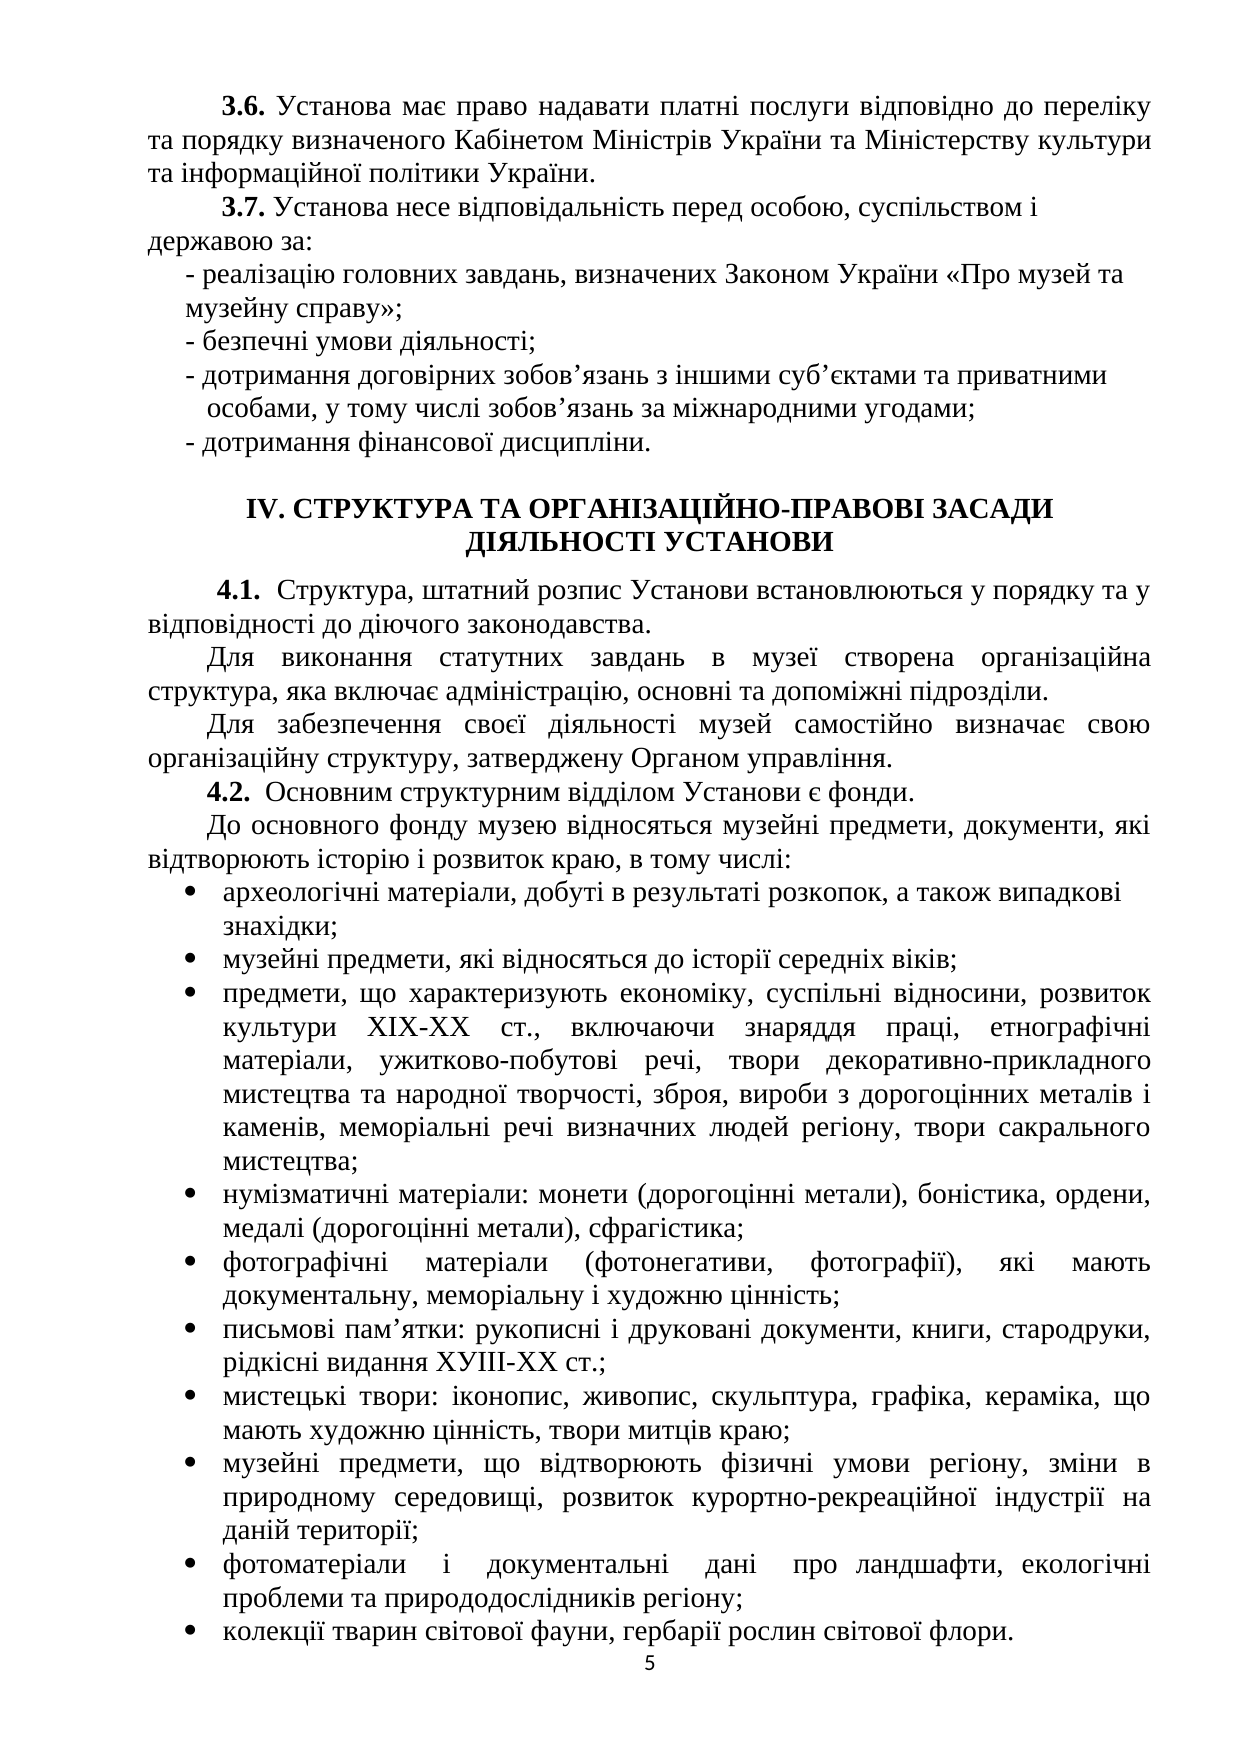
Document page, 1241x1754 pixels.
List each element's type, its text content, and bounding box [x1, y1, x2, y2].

list фотоматеріали і документальні дані про ландшафти, екологічні проблеми та природодослідників регіону; [185, 1546, 1152, 1613]
list колекції тварин світової фауни, гербарії рослин світової флори. [185, 1613, 1152, 1647]
list предмети, що характеризують економіку, суспільні відносини, розвиток культури ХІХ-ХХ ст., включаючи знаряддя праці, етнографічні матеріали, ужитково-побутові речі, твори декоративно-прикладного мистецтва та народної творчості, зброя, вироби з дорогоцінних металів і каменів, меморіальні речі визначних людей регіону, твори сакрального мистецтва; [185, 975, 1152, 1177]
text Для забезпечення своєї діяльності музей самостійно визначає свою організаційну структуру, затверджену Органом управління. [148, 707, 1152, 774]
list фотографічні матеріали (фотонегативи, фотографії), які мають документальну, меморіальну і художню цінність; [185, 1244, 1152, 1311]
text IV. СТРУКТУРА ТА ОРГАНІЗАЦІЙНО-ПРАВОВІ ЗАСАДИ [148, 491, 1152, 524]
text 3.6. Установа має право надавати платні послуги відповідно до переліку та порядку визначеного Кабінетом Міністрів України та Міністерству культури та інформаційної політики України. [148, 88, 1152, 189]
text 3.7. Установа несе відповідальність перед особою, суспільством і державою за: [148, 189, 1152, 256]
list музейні предмети, що відтворюють фізичні умови регіону, зміни в природному середовищі, розвиток курортно-рекреаційної індустрії на даній території; [185, 1445, 1152, 1546]
text До основного фонду музею відносяться музейні предмети, документи, які відтворюють історію і розвиток краю, в тому числі: [148, 807, 1152, 874]
list письмові пам’ятки: рукописні і друковані документи, книги, стародруки, рідкісні видання ХУІІІ-ХХ ст.; [185, 1311, 1152, 1378]
list - дотримання договірних зобов’язань з іншими суб’єктами та приватними [185, 357, 1152, 390]
list археологічні матеріали, добуті в результаті розкопок, а також випадкові знахідки; [185, 874, 1152, 942]
text Для виконання статутних завдань в музеї створена організаційна структура, яка включає адміністрацію, основні та допоміжні підрозділи. [148, 639, 1152, 707]
text 4.1. Структура, штатний розпис Установи встановлюються у порядку та у відповідності до діючого законодавства. [148, 572, 1152, 639]
text особами, у тому числі зобов’язань за міжнародними угодами; [207, 390, 1152, 424]
list - реалізацію головних завдань, визначених Законом України «Про музей та музейну справу»; [185, 256, 1152, 323]
list нумізматичні матеріали: монети (дорогоцінні метали), боністика, ордени, медалі (дорогоцінні метали), сфрагістика; [185, 1177, 1152, 1244]
text 4.2. Основним структурним відділом Установи є фонди. [148, 774, 1152, 807]
list мистецькі твори: іконопис, живопис, скульптура, графіка, кераміка, що мають художню цінність, твори митців краю; [185, 1378, 1152, 1445]
list - безпечні умови діяльності; [185, 323, 1152, 357]
text ДІЯЛЬНОСТІ УСТАНОВИ [148, 524, 1152, 558]
list - дотримання фінансової дисципліни. [185, 424, 1152, 457]
list музейні предмети, які відносяться до історії середніх віків; [185, 942, 1152, 975]
